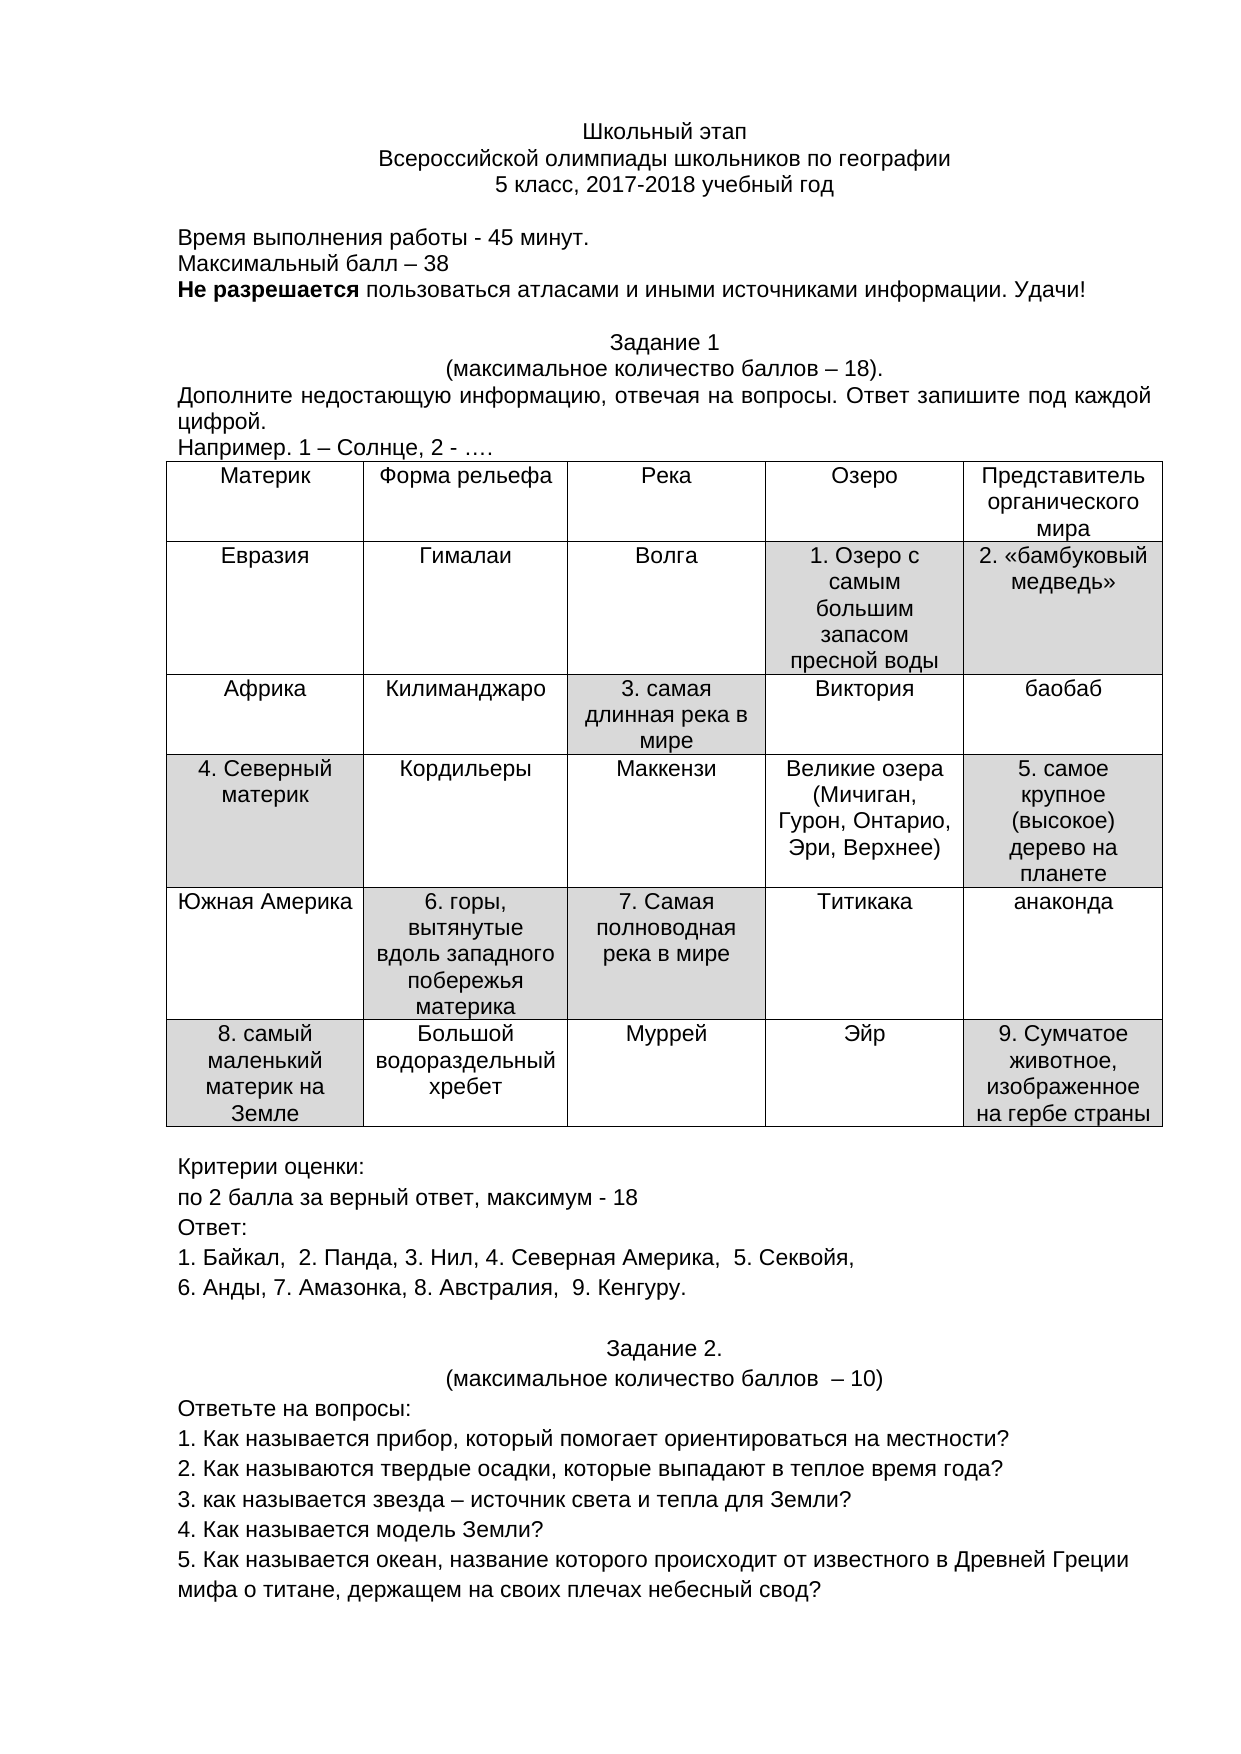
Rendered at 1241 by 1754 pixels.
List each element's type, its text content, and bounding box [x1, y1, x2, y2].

text 5. Как называется океан, название которого происходит от известного в Древней Греции мифа о титане, держащем на своих плечах небесный свод? [177, 1546, 1152, 1602]
table_cell 3. самая длинная река в мире [568, 675, 765, 754]
table_header Материк [167, 462, 363, 541]
text 6. Анды, 7. Амазонка, 8. Австралия, 9. Кенгуру. [177, 1274, 1152, 1300]
table_cell 7. Самая полноводная река в мире [568, 888, 765, 1019]
table_cell Кордильеры [364, 755, 567, 887]
table_cell Эйр [766, 1020, 963, 1126]
text 1. Байкал, 2. Панда, 3. Нил, 4. Северная Америка, 5. Секвойя, [177, 1244, 1152, 1270]
table_cell 2. «бамбуковый медведь» [964, 542, 1162, 674]
table_cell Африка [167, 675, 363, 754]
text (максимальное количество баллов – 18). [177, 355, 1152, 382]
text Ответ: [177, 1214, 1152, 1240]
text 2. Как называются твердые осадки, которые выпадают в теплое время года? [177, 1455, 1152, 1482]
table_cell Муррей [568, 1020, 765, 1126]
text Задание 1 [177, 329, 1152, 355]
text по 2 балла за верный ответ, максимум - 18 [177, 1183, 1152, 1210]
table_header Река [568, 462, 765, 541]
text Школьный этап [177, 118, 1152, 144]
text 3. как называется звезда – источник света и тепла для Земли? [177, 1486, 1152, 1512]
text 5 класс, 2017-2018 учебный год [177, 171, 1152, 197]
table_cell Южная Америка [167, 888, 363, 1019]
table_cell 4. Северный материк [167, 755, 363, 887]
table_cell Волга [568, 542, 765, 674]
text 1. Как называется прибор, который помогает ориентироваться на местности? [177, 1425, 1152, 1451]
table_cell 9. Сумчатое животное, изображенное на гербе страны [964, 1020, 1162, 1126]
table_cell Большой водораздельный хребет [364, 1020, 567, 1126]
text 4. Как называется модель Земли? [177, 1516, 1152, 1542]
text Дополните недостающую информацию, отвечая на вопросы. Ответ запишите под каждой цифрой. [177, 382, 1152, 434]
text (максимальное количество баллов – 10) [177, 1365, 1152, 1391]
text Время выполнения работы - 45 минут. [177, 223, 1152, 250]
table_cell 1. Озеро с самым большим запасом пресной воды [766, 542, 963, 674]
table_cell 6. горы, вытянутые вдоль западного побережья материка [364, 888, 567, 1019]
table_cell 5. самое крупное (высокое) дерево на планете [964, 755, 1162, 887]
table_header Форма рельефа [364, 462, 567, 541]
table_cell Килиманджаро [364, 675, 567, 754]
text Например. 1 – Солнце, 2 - …. [177, 434, 1152, 461]
table_header Представитель органического мира [964, 462, 1162, 541]
text Задание 2. [177, 1334, 1152, 1361]
table_cell баобаб [964, 675, 1162, 754]
table_header Озеро [766, 462, 963, 541]
table_cell 8. самый маленький материк на Земле [167, 1020, 363, 1126]
table_cell Маккензи [568, 755, 765, 887]
table_cell анаконда [964, 888, 1162, 1019]
text Всероссийской олимпиады школьников по географии [177, 144, 1152, 171]
text Критерии оценки: [177, 1153, 1152, 1179]
table_cell Титикака [766, 888, 963, 1019]
table_cell Гималаи [364, 542, 567, 674]
text Не разрешается пользоваться атласами и иными источниками информации. Удачи! [177, 276, 1152, 303]
table_cell Евразия [167, 542, 363, 674]
text Ответьте на вопросы: [177, 1395, 1152, 1421]
table_cell Великие озера (Мичиган, Гурон, Онтарио, Эри, Верхнее) [766, 755, 963, 887]
text Максимальный балл – 38 [177, 250, 1152, 276]
table_cell Виктория [766, 675, 963, 754]
